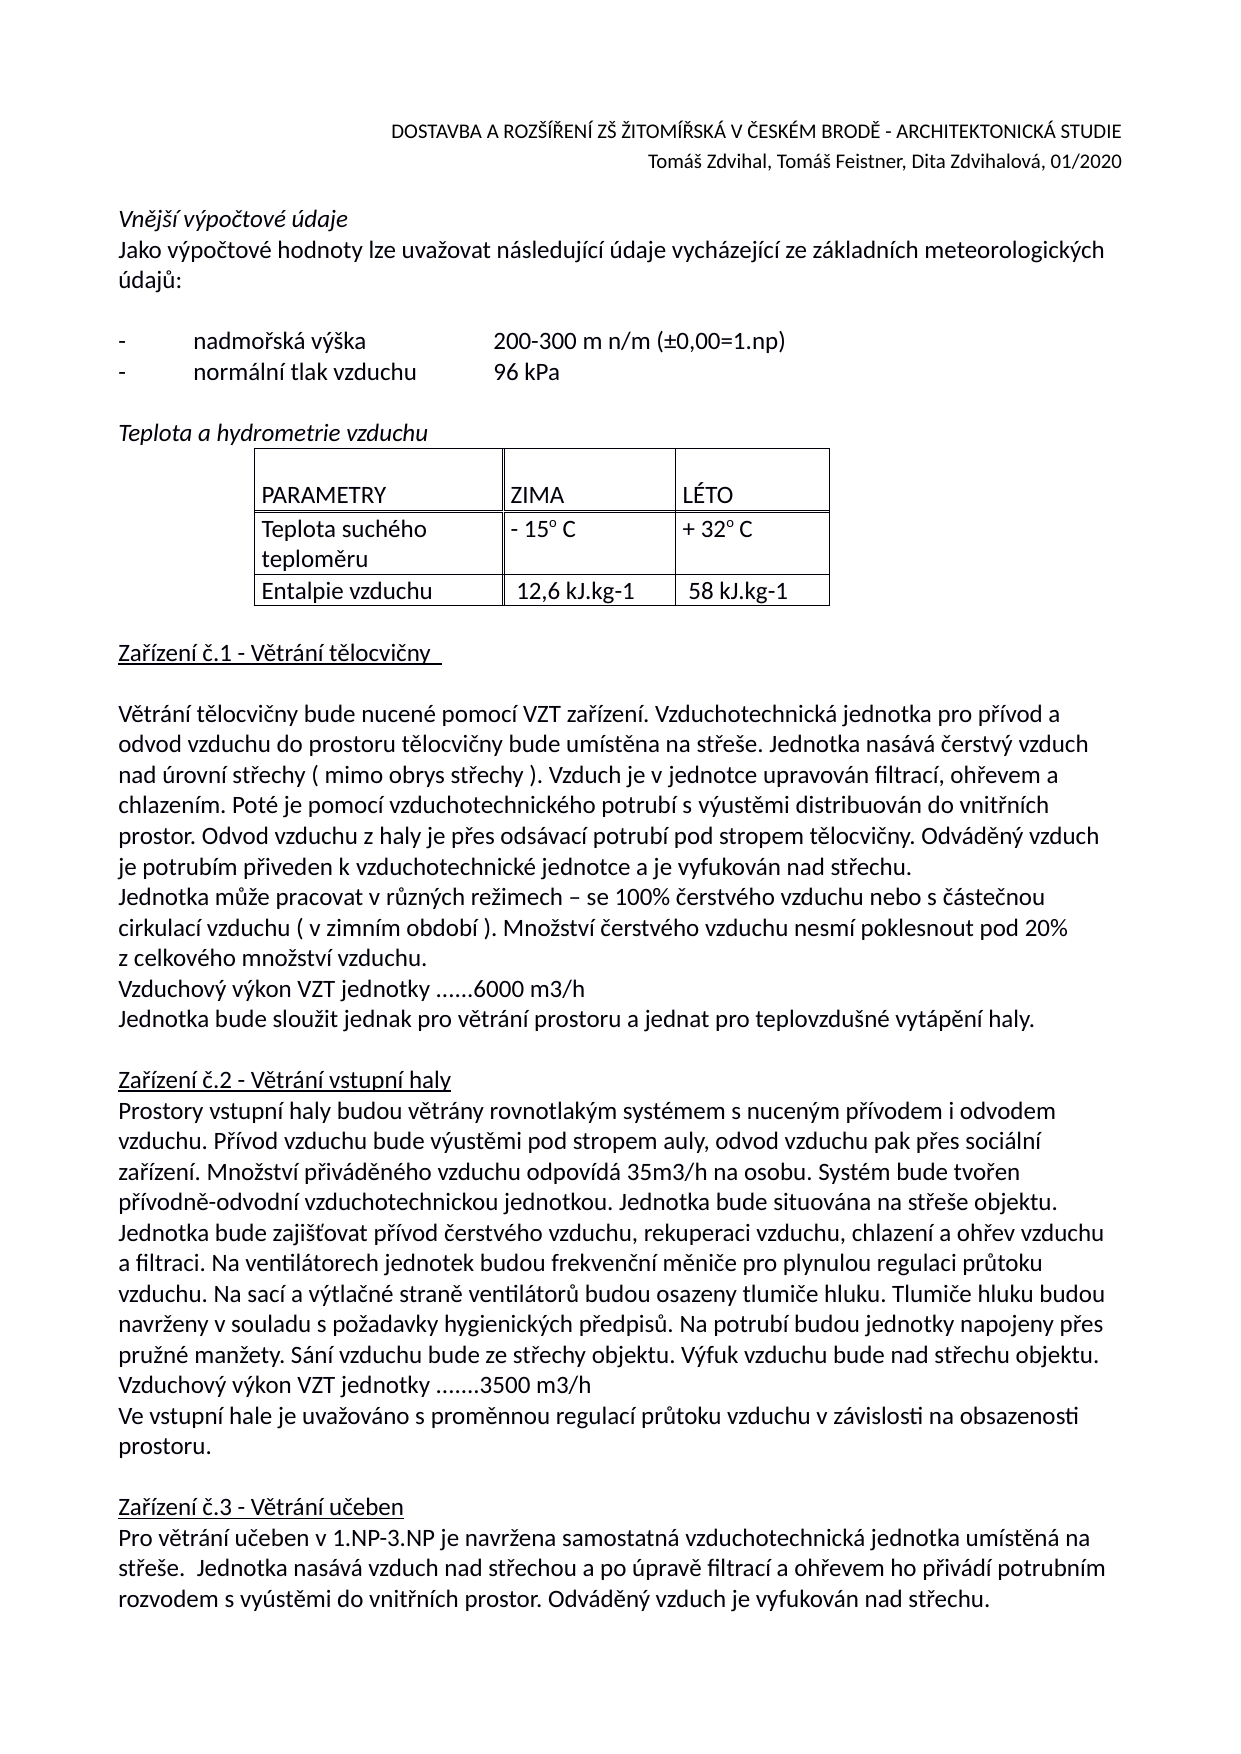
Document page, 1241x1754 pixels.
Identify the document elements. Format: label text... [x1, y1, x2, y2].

text Vnější výpočtové údaje [118, 203, 1122, 234]
table_header ZIMA [505, 449, 675, 510]
table_cell 58 kJ.kg-1 [676, 575, 829, 605]
text Jednotka může pracovat v různých režimech – se 100% čerstvého vzduchu nebo s částečnou cirkulací vzduchu ( v zimním období ). Množství čerstvého vzduchu nesmí poklesnout pod 20% z celkového množství vzduchu. [118, 881, 1122, 973]
table_cell Teplota suchého teploměru [255, 513, 502, 574]
text Zařízení č.1 - Větrání tělocvičny [118, 637, 1122, 667]
text Pro větrání učeben v 1.NP-3.NP je navržena samostatná vzduchotechnická jednotka umístěná na střeše. Jednotka nasává vzduch nad střechou a po úpravě filtrací a ohřevem ho přivádí potrubním rozvodem s vyústěmi do vnitřních prostor. Odváděný vzduch je vyfukován nad střechu. [118, 1522, 1122, 1614]
text Zařízení č.3 - Větrání učeben [118, 1492, 1122, 1522]
text Jednotka bude sloužit jednak pro větrání prostoru a jednat pro teplovzdušné vytápění haly. [118, 1003, 1122, 1034]
text prostoru. [118, 1431, 1122, 1461]
text Vzduchový výkon VZT jednotky .......3500 m3/h [118, 1369, 1122, 1400]
text - nadmořská výška 200-300 m n/m (±0,00=1.np) [118, 326, 1122, 356]
text Ve vstupní hale je uvažováno s proměnnou regulací průtoku vzduchu v závislosti na obsazenosti [118, 1400, 1122, 1431]
table_cell - 15o C [505, 513, 675, 574]
text Prostory vstupní haly budou větrány rovnotlakým systémem s nuceným přívodem i odvodem vzduchu. Přívod vzduchu bude výustěmi pod stropem auly, odvod vzduchu pak přes sociální zařízení. Množství přiváděného vzduchu odpovídá 35m3/h na osobu. Systém bude tvořen přívodně-odvodní vzduchotechnickou jednotkou. Jednotka bude situována na střeše objektu. Jednotka bude zajišťovat přívod čerstvého vzduchu, rekuperaci vzduchu, chlazení a ohřev vzduchu a filtraci. Na ventilátorech jednotek budou frekvenční měniče pro plynulou regulaci průtoku vzduchu. Na sací a výtlačné straně ventilátorů budou osazeny tlumiče hluku. Tlumiče hluku budou navrženy v souladu s požadavky hygienických předpisů. Na potrubí budou jednotky napojeny přes pružné manžety. Sání vzduchu bude ze střechy objektu. Výfuk vzduchu bude nad střechu objektu. [118, 1095, 1122, 1369]
text Zařízení č.2 - Větrání vstupní haly [118, 1064, 1122, 1095]
table_header LÉTO [676, 449, 829, 510]
text - normální tlak vzduchu 96 kPa [118, 356, 1122, 387]
text Vzduchový výkon VZT jednotky ......6000 m3/h [118, 973, 1122, 1003]
table_cell Entalpie vzduchu [255, 575, 502, 605]
table_cell + 32o C [676, 513, 829, 574]
table_header PARAMETRY [255, 449, 502, 510]
table_cell 12,6 kJ.kg-1 [505, 575, 675, 605]
text Jako výpočtové hodnoty lze uvažovat následující údaje vycházející ze základních meteorologických údajů: [118, 234, 1122, 295]
text Větrání tělocvičny bude nucené pomocí VZT zařízení. Vzduchotechnická jednotka pro přívod a odvod vzduchu do prostoru tělocvičny bude umístěna na střeše. Jednotka nasává čerstvý vzduch nad úrovní střechy ( mimo obrys střechy ). Vzduch je v jednotce upravován filtrací, ohřevem a chlazením. Poté je pomocí vzduchotechnického potrubí s výustěmi distribuován do vnitřních prostor. Odvod vzduchu z haly je přes odsávací potrubí pod stropem tělocvičny. Odváděný vzduch je potrubím přiveden k vzduchotechnické jednotce a je vyfukován nad střechu. [118, 698, 1122, 881]
text Teplota a hydrometrie vzduchu [118, 417, 1122, 448]
